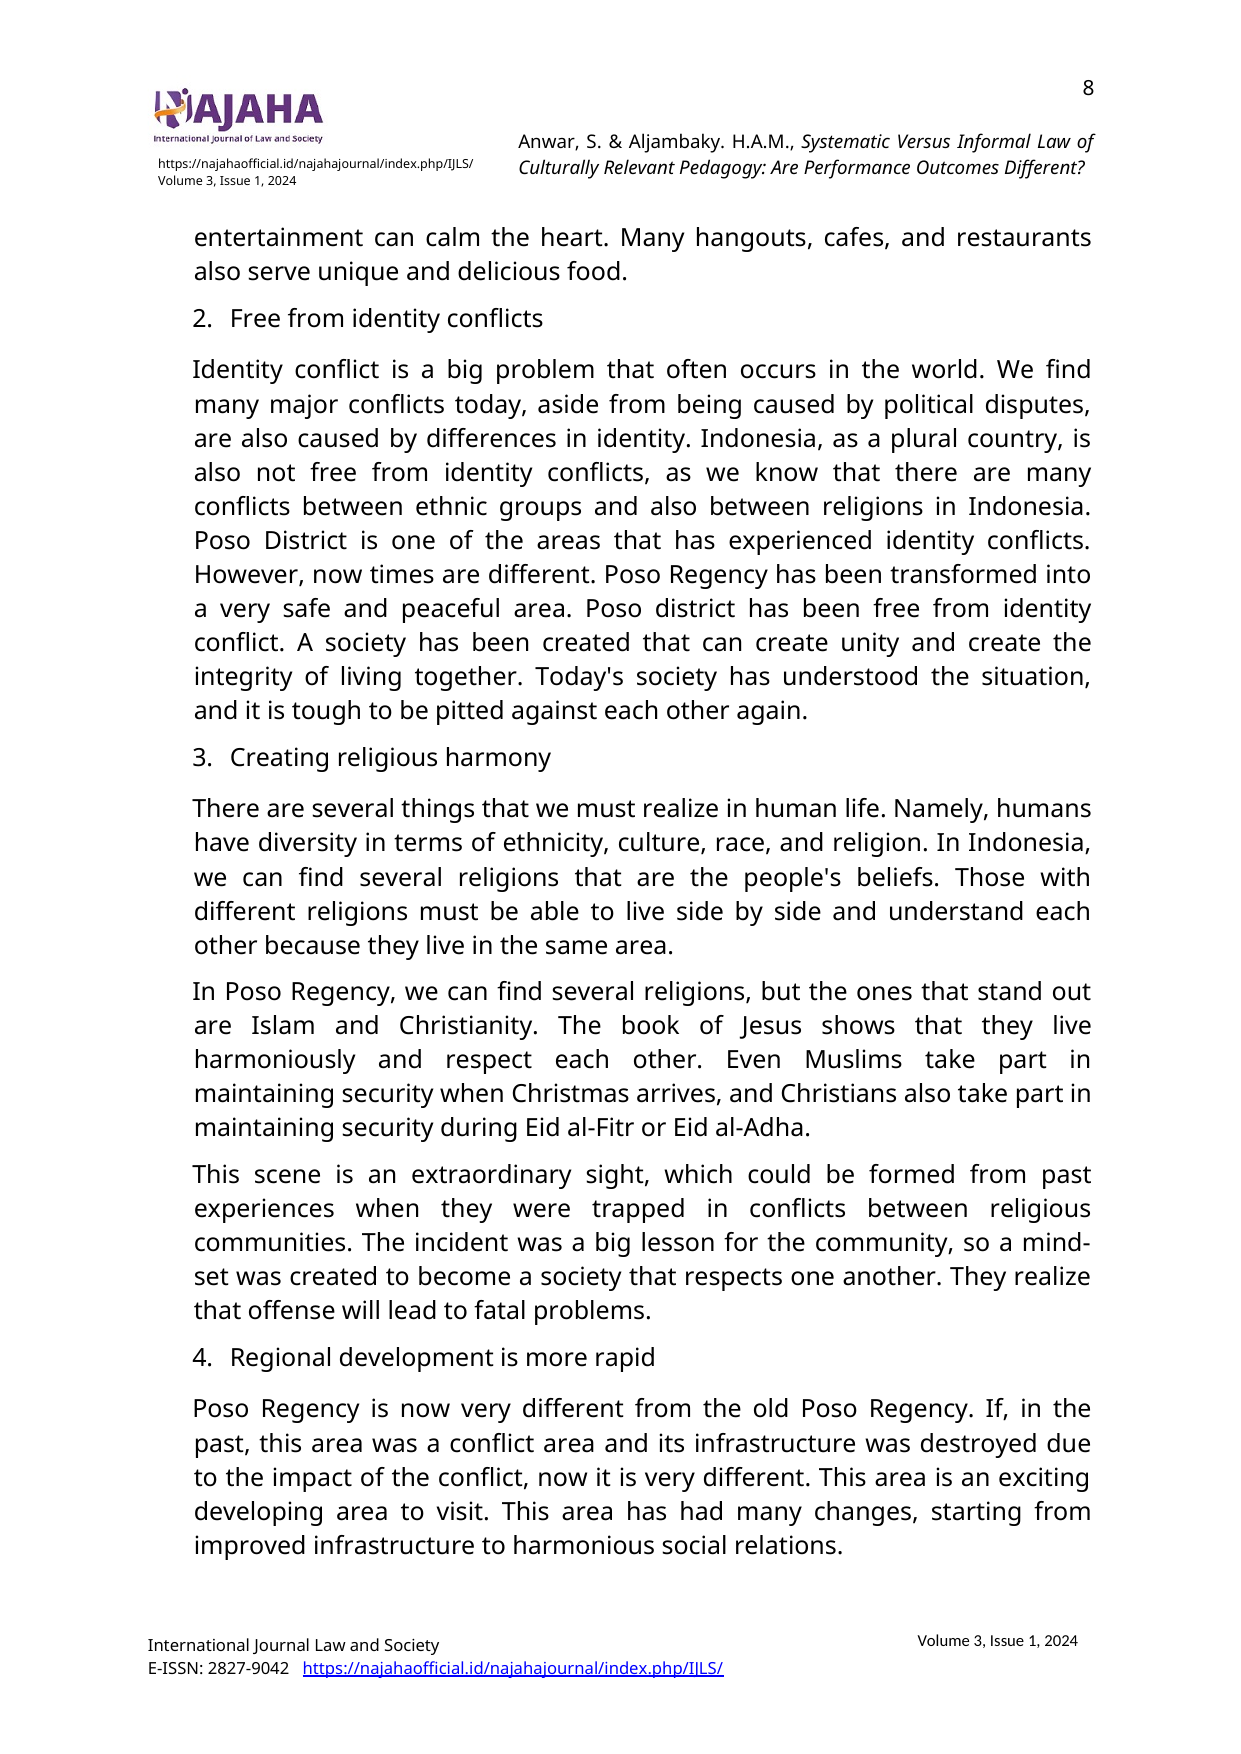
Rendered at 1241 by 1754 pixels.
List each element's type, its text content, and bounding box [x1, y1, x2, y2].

text Poso Regency is now very different from the old Poso Regency. If, in the past, this area was a conflict area and its infrastructure was destroyed due to the impact of the conflict, now it is very different. This area is an exciting developing area to visit. This area has had many changes, starting from improved infrastructure to harmonious social relations. [192, 1391, 1093, 1561]
list Regional development is more rapid [192, 1339, 1093, 1373]
text Identity conflict is a big problem that often occurs in the world. We find many major conflicts today, aside from being caused by political disputes, are also caused by differences in identity. Indonesia, as a plural country, is also not free from identity conflicts, as we know that there are many conflicts between ethnic groups and also between religions in Indonesia. Poso District is one of the areas that has experienced identity conflicts. However, now times are different. Poso Regency has been transformed into a very safe and peaceful area. Poso district has been free from identity conflict. A society has been created that can create unity and create the integrity of living together. Today's society has understood the situation, and it is tough to be pitted against each other again. [192, 352, 1093, 727]
text There are several things that we must realize in human life. Namely, humans have diversity in terms of ethnicity, culture, race, and religion. In Indonesia, we can find several religions that are the people's beliefs. Those with different religions must be able to live side by side and understand each other because they live in the same area. [192, 791, 1093, 961]
text This scene is an extraordinary sight, which could be formed from past experiences when they were trapped in conflicts between religious communities. The incident was a big lesson for the community, so a mind-set was created to become a society that respects one another. They realize that offense will lead to fatal problems. [192, 1157, 1093, 1327]
picture [147, 75, 328, 158]
list Creating religious harmony [192, 739, 1093, 773]
list Free from identity conflicts [192, 301, 1093, 334]
text In Poso Regency, we can find several religions, but the ones that stand out are Islam and Christianity. The book of Jesus shows that they live harmoniously and respect each other. Even Muslims take part in maintaining security when Christmas arrives, and Christians also take part in maintaining security during Eid al-Fitr or Eid al-Adha. [192, 974, 1093, 1144]
